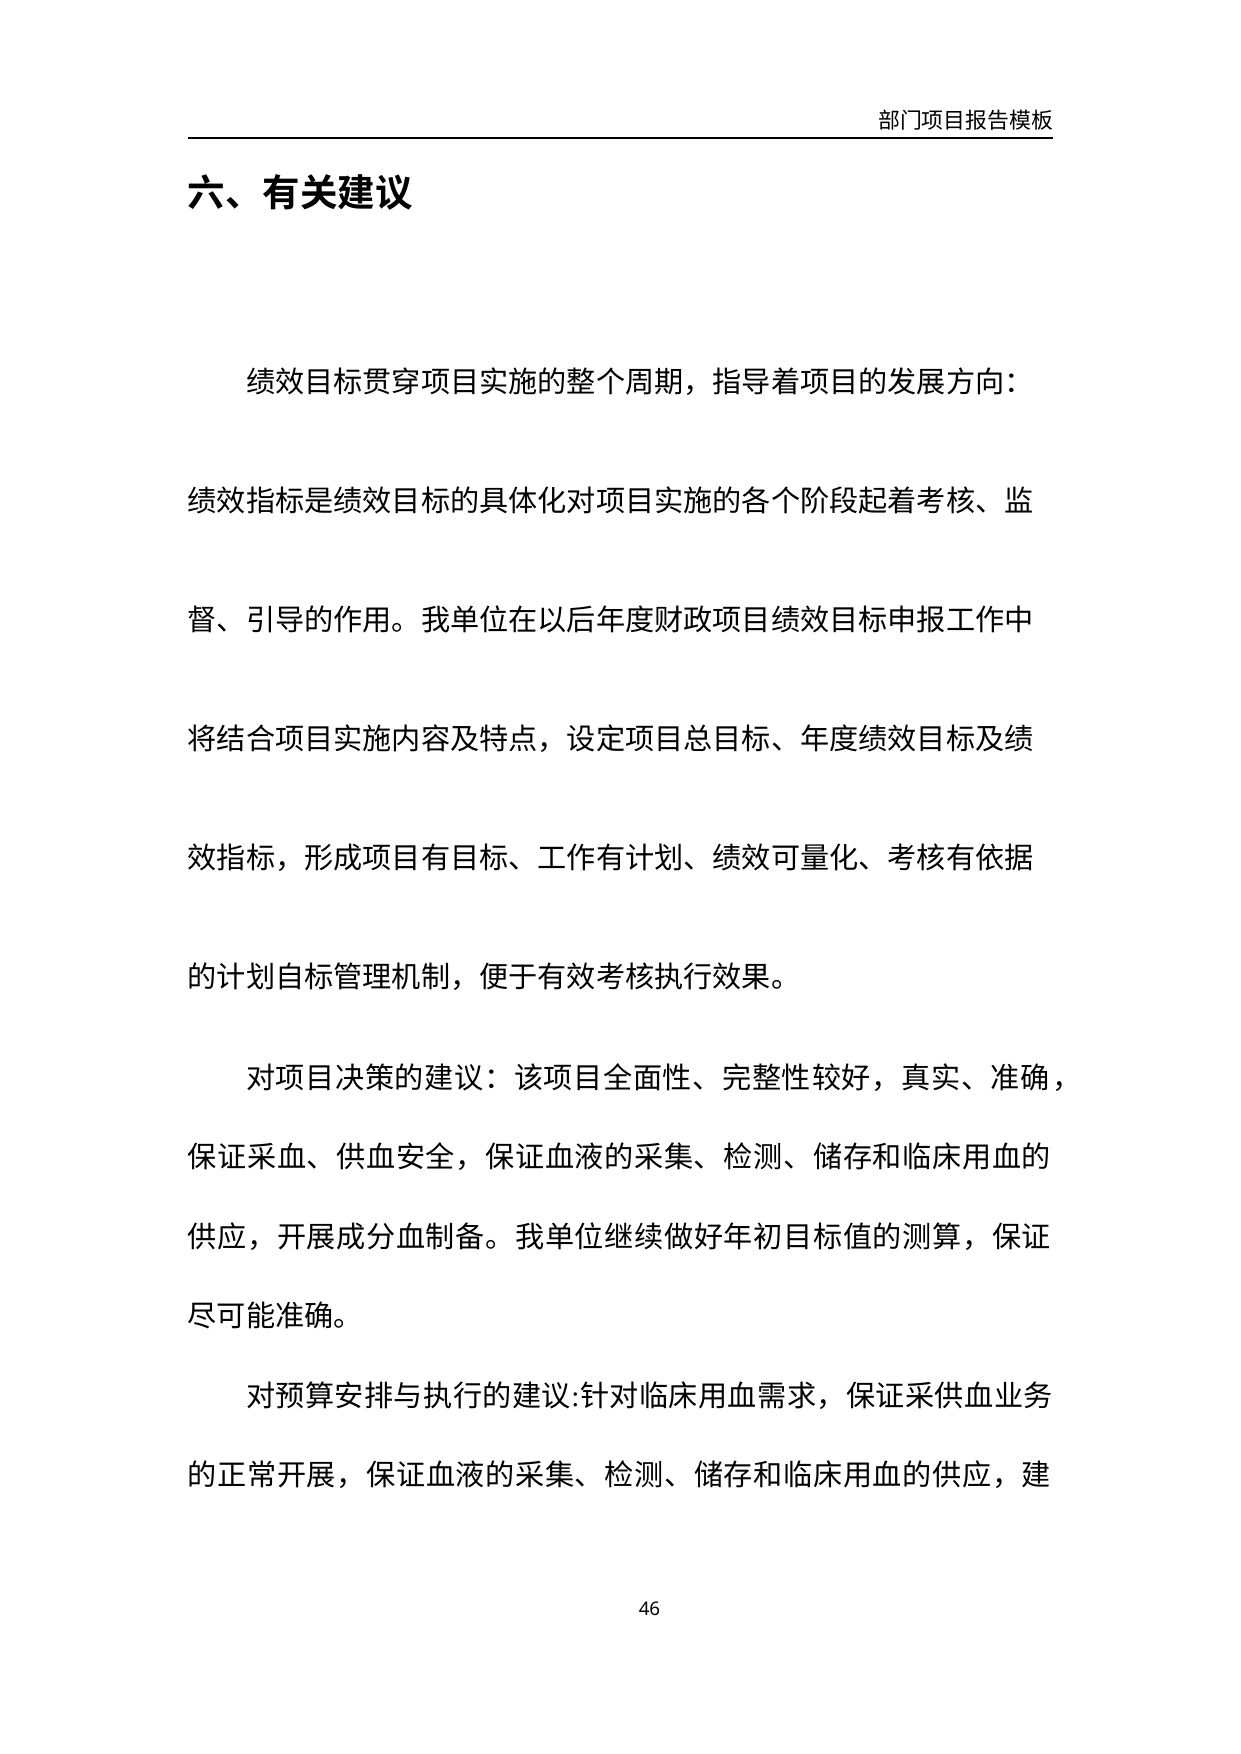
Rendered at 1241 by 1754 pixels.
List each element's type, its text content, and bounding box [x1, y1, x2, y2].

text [187, 1353, 1053, 1512]
text 对项目决策的建议：该项目全面性、完整性较好，真实、准确，保证采血、供血安全，保证血液的采集、检测、储存和临床用血的供应，开展成分血制备。我单位继续做好年初目标值的测算，保证尽可能准确。 [187, 1036, 1053, 1353]
subtitle 六、有关建议 [187, 150, 1053, 229]
subtitle 绩效目标贯穿项目实施的整个周期，指导着项目的发展方向：绩效指标是绩效目标的具体化对项目实施的各个阶段起着考核、监督、引导的作用。我单位在以后年度财政项目绩效目标申报工作中将结合项目实施内容及特点，设定项目总目标、年度绩效目标及绩效指标，形成项目有目标、工作有计划、绩效可量化、考核有依据的计划自标管理机制，便于有效考核执行效果。 [187, 340, 1053, 1015]
